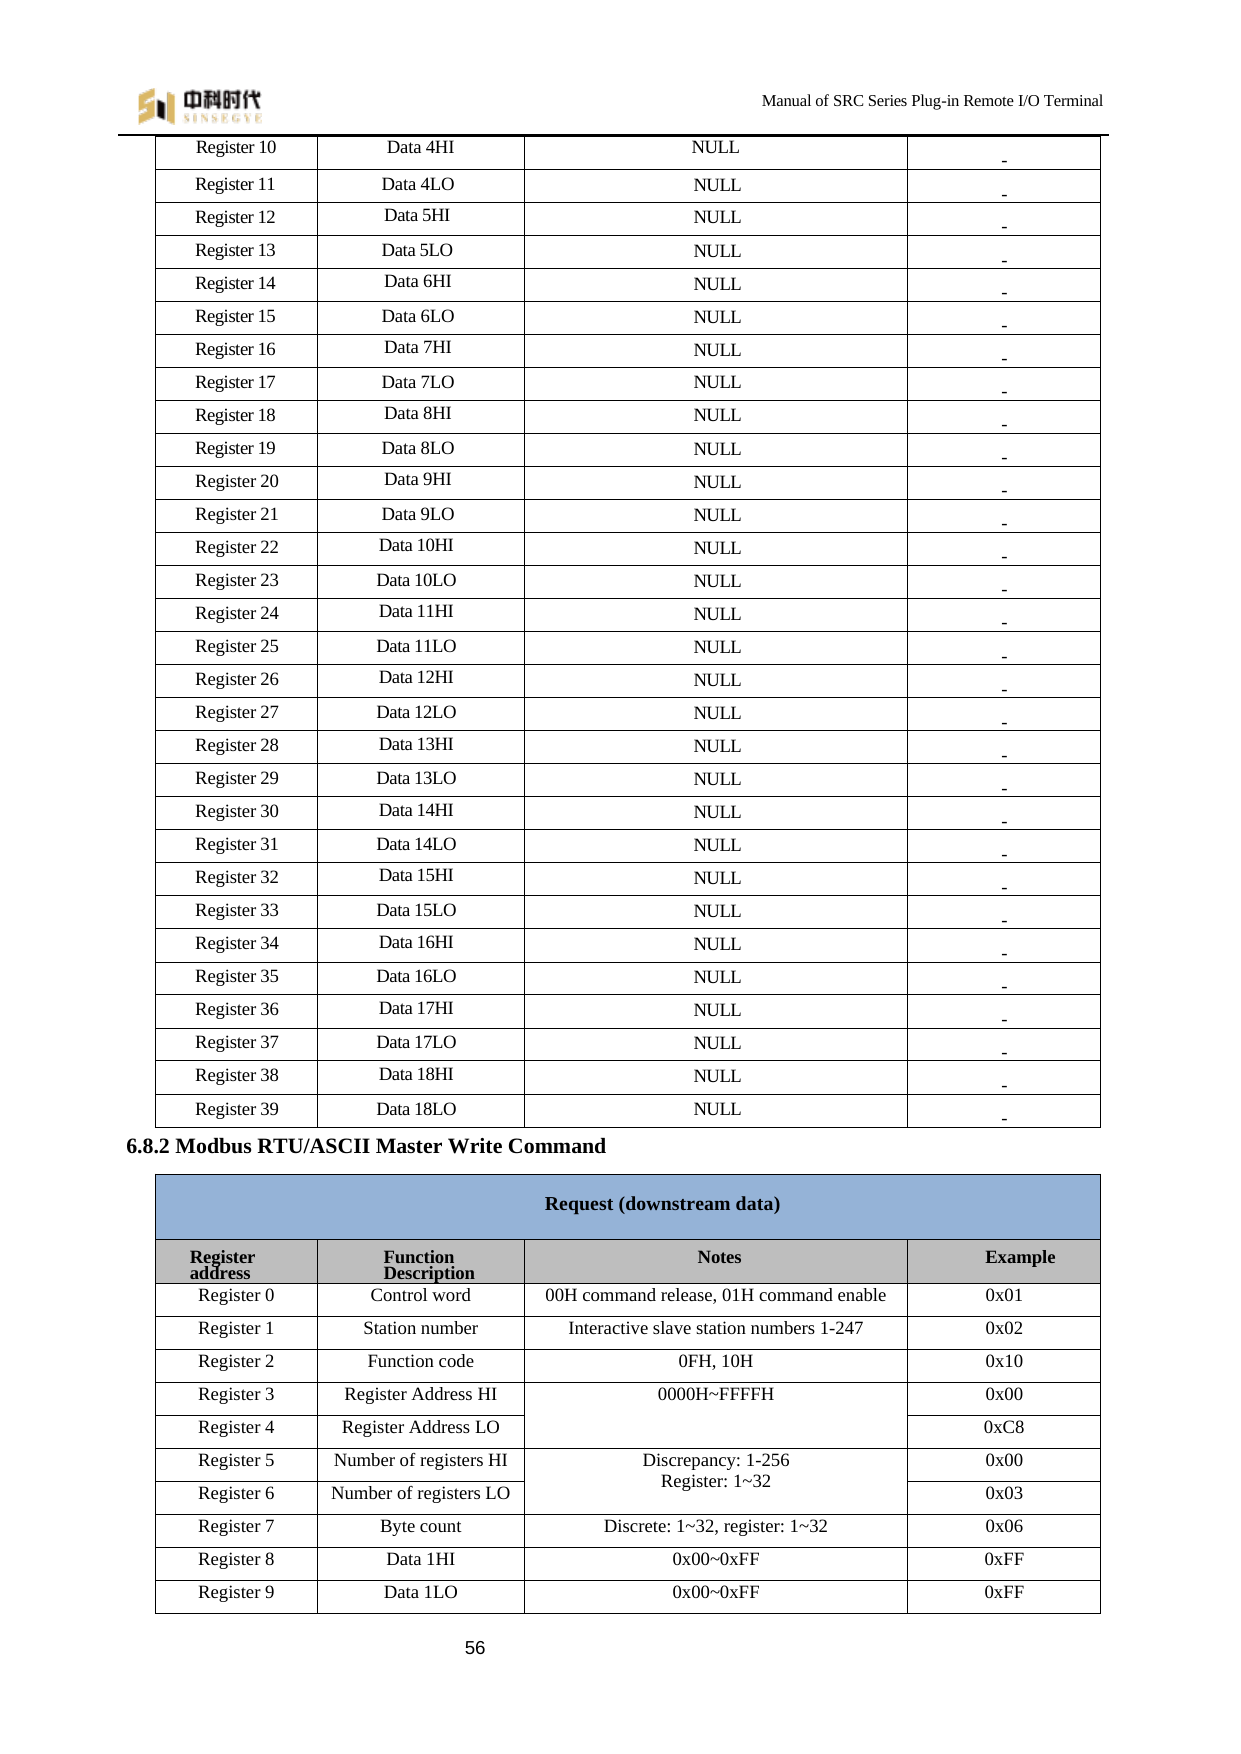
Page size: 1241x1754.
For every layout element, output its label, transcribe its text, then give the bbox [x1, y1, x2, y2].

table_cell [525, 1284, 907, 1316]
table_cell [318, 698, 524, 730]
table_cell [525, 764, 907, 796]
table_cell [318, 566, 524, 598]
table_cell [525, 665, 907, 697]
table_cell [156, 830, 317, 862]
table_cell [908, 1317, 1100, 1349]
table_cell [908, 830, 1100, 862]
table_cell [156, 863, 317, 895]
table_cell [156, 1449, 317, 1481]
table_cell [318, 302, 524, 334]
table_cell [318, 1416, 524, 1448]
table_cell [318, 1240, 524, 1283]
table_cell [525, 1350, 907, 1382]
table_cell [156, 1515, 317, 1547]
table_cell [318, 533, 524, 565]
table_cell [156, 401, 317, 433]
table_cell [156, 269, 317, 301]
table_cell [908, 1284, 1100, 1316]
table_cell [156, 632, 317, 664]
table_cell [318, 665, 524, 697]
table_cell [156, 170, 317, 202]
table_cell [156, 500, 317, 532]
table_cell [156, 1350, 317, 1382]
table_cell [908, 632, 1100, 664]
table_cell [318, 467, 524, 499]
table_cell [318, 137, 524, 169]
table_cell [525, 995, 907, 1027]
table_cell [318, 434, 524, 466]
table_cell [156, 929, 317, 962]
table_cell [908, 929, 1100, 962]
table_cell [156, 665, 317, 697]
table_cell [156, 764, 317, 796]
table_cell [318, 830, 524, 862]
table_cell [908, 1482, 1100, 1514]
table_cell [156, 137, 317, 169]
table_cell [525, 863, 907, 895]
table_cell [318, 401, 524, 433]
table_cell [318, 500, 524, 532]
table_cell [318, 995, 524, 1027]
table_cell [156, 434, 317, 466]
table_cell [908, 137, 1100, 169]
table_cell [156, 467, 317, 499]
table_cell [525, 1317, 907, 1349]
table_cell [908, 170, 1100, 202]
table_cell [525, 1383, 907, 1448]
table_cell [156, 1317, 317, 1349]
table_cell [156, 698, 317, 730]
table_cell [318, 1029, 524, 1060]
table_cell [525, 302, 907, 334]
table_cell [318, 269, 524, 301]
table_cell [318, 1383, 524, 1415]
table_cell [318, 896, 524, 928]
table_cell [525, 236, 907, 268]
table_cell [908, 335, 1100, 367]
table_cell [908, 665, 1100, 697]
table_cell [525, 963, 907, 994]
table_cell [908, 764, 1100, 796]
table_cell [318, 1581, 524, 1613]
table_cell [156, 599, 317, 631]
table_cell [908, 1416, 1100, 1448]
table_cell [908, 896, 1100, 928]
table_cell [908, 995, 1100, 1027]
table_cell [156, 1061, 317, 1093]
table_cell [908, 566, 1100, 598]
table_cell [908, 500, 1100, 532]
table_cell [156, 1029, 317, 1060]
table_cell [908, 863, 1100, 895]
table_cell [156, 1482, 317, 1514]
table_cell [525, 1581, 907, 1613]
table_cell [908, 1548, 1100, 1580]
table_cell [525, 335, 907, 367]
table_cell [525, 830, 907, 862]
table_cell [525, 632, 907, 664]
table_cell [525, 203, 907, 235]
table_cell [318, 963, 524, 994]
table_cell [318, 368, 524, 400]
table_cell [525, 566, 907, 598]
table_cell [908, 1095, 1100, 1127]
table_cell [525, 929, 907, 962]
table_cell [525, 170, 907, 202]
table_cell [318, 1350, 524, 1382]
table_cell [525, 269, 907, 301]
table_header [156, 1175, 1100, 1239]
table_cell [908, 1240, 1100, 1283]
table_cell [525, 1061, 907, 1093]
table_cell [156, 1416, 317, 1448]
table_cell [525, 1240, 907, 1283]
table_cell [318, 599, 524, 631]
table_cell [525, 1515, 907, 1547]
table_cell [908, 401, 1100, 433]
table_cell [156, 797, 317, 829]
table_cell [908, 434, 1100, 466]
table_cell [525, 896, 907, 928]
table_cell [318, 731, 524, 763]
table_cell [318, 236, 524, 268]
subtitle 6.8.2 Modbus RTU/ASCII Master Write Command [126, 1133, 1103, 1158]
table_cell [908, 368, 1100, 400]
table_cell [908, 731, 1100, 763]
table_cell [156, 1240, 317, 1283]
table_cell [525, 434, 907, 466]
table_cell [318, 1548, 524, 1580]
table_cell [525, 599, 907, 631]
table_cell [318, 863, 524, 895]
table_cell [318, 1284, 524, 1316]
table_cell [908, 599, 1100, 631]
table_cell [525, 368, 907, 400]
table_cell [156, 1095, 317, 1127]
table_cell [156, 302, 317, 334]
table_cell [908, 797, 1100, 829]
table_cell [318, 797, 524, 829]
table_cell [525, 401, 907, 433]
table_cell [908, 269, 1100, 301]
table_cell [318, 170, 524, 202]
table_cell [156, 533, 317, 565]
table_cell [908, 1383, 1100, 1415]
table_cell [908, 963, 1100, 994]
picture [138, 88, 262, 125]
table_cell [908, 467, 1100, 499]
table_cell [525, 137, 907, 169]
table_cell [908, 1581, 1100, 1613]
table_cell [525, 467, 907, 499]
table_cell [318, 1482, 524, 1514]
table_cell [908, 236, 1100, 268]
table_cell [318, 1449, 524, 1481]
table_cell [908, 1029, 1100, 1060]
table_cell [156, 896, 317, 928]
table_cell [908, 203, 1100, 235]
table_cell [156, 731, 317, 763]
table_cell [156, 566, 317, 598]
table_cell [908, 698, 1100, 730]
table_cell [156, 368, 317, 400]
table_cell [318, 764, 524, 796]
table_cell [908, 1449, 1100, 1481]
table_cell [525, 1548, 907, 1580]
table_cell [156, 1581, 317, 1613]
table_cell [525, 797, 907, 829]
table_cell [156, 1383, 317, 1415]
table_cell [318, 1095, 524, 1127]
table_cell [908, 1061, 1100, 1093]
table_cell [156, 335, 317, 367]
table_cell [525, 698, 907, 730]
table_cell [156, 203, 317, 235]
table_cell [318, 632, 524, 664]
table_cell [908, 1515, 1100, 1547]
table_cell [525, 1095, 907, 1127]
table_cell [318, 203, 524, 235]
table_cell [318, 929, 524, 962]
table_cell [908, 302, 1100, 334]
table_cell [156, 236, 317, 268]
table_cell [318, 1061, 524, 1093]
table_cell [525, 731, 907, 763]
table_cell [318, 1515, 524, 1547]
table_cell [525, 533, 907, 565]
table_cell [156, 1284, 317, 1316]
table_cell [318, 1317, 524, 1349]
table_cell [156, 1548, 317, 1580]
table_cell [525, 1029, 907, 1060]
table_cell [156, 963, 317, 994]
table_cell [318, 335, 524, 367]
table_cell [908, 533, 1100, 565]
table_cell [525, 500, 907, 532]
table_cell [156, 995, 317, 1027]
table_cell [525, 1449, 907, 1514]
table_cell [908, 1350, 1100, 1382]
